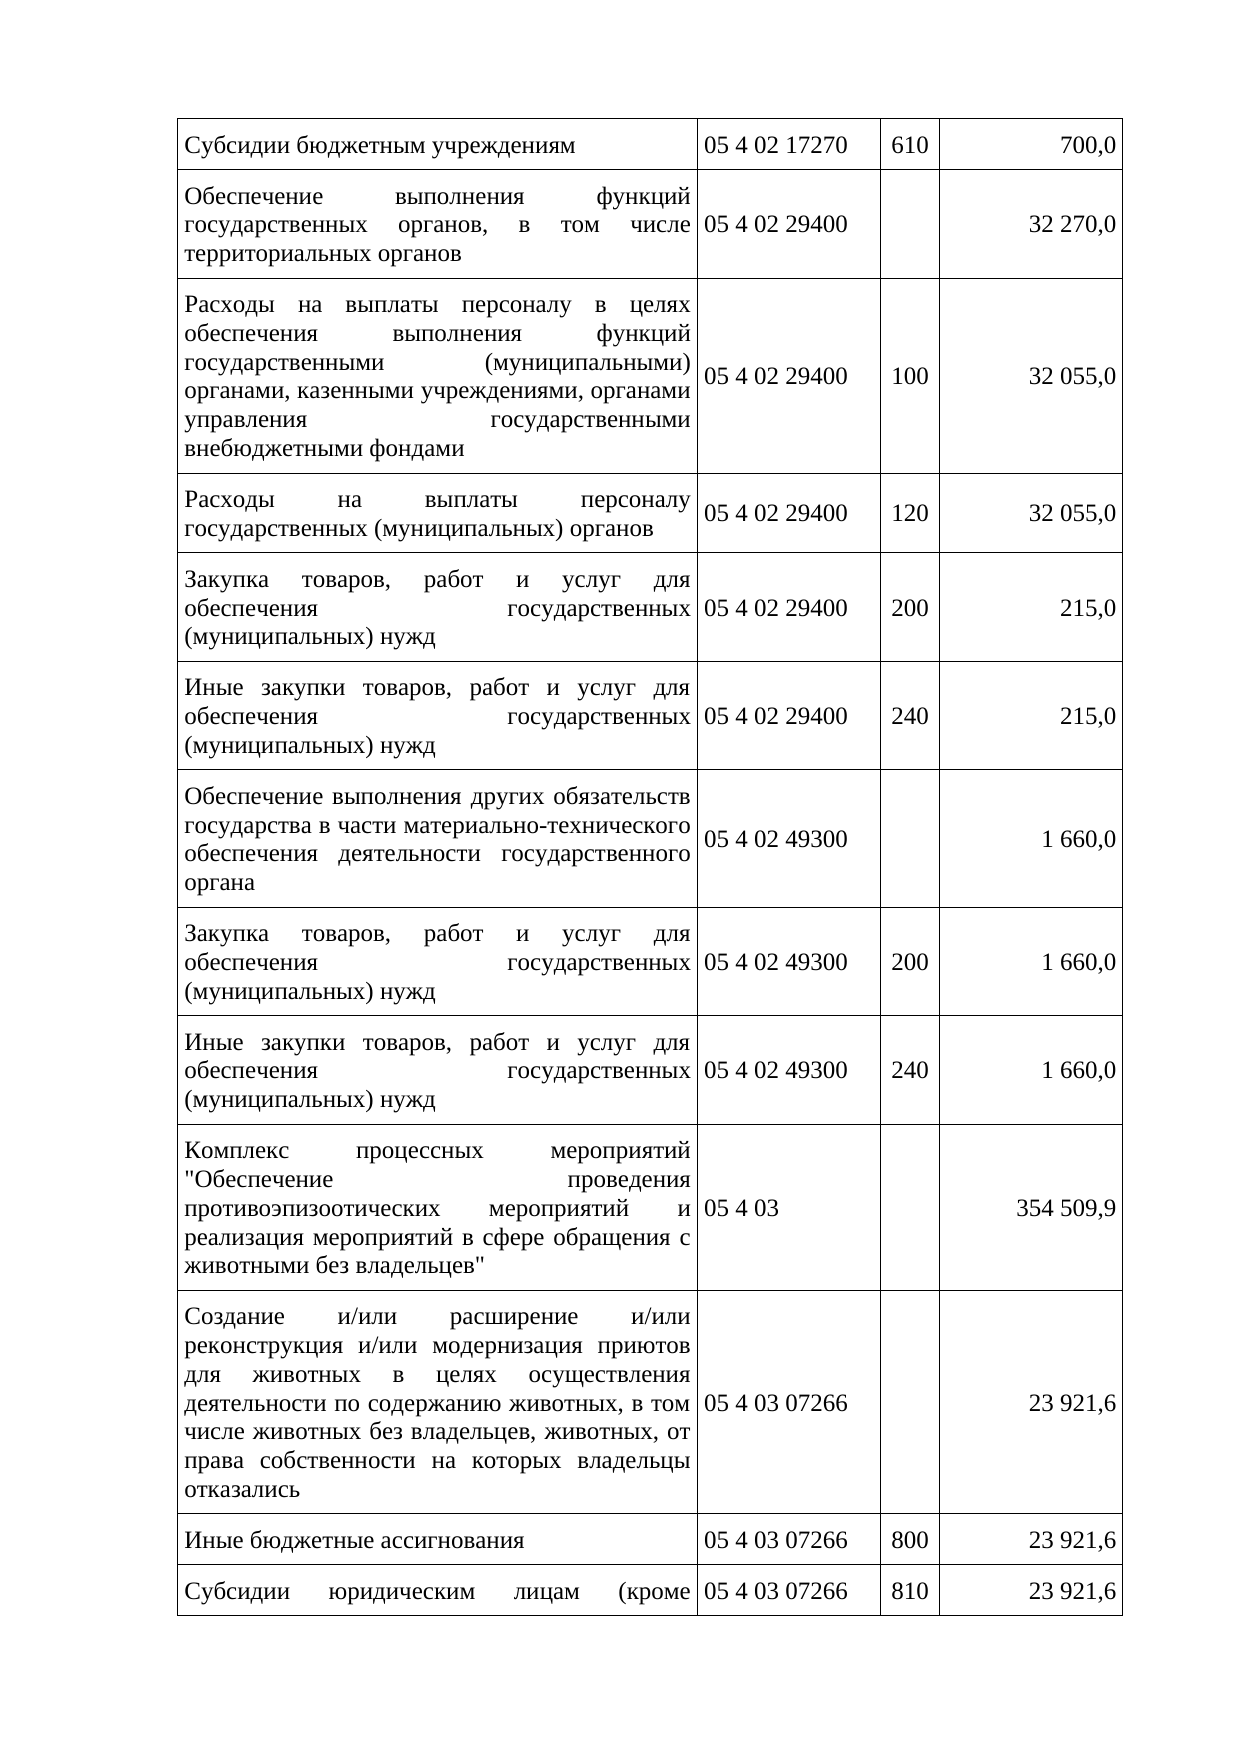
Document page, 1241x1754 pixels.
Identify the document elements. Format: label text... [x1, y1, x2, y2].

table_cell 05 4 02 29400 [698, 279, 880, 472]
table_cell 200 [881, 908, 939, 1015]
table_cell Расходы на выплаты персоналу в целях обеспечения выполнения функций государственными (муниципальными) органами, казенными учреждениями, органами управления государственными внебюджетными фондами [178, 279, 697, 472]
table_cell 05 4 03 07266 [698, 1291, 880, 1513]
table_cell 810 [881, 1565, 939, 1615]
table_cell 700,0 [940, 119, 1122, 169]
table_cell 32 055,0 [940, 279, 1122, 472]
table_cell [881, 1291, 939, 1513]
table_cell 120 [881, 474, 939, 552]
table_cell 215,0 [940, 662, 1122, 769]
table_cell 05 4 02 17270 [698, 119, 880, 169]
table_cell 05 4 03 07266 [698, 1514, 880, 1564]
table_cell 05 4 02 29400 [698, 553, 880, 661]
table_cell [881, 1125, 939, 1290]
table_cell Обеспечение выполнения функций государственных органов, в том числе территориальных органов [178, 170, 697, 278]
table_cell [881, 170, 939, 278]
table_cell 05 4 02 29400 [698, 662, 880, 769]
table_cell 32 270,0 [940, 170, 1122, 278]
table_cell 1 660,0 [940, 770, 1122, 907]
table_cell 05 4 02 49300 [698, 1016, 880, 1124]
table_cell 05 4 02 49300 [698, 908, 880, 1015]
table_cell 610 [881, 119, 939, 169]
table_cell Иные бюджетные ассигнования [178, 1514, 697, 1564]
table_cell Создание и/или расширение и/или реконструкция и/или модернизация приютов для животных в целях осуществления деятельности по содержанию животных, в том числе животных без владельцев, животных, от права собственности на которых владельцы отказались [178, 1291, 697, 1513]
table_cell 32 055,0 [940, 474, 1122, 552]
table_cell 05 4 02 29400 [698, 474, 880, 552]
table_cell 1 660,0 [940, 908, 1122, 1015]
table_cell Закупка товаров, работ и услуг для обеспечения государственных (муниципальных) нужд [178, 553, 697, 661]
table_cell 05 4 03 07266 [698, 1565, 880, 1615]
table_cell 240 [881, 1016, 939, 1124]
table_cell 800 [881, 1514, 939, 1564]
table_cell 23 921,6 [940, 1291, 1122, 1513]
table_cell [178, 1565, 697, 1615]
table_cell [881, 770, 939, 907]
table_cell 05 4 03 [698, 1125, 880, 1290]
table_cell 200 [881, 553, 939, 661]
table_cell 05 4 02 49300 [698, 770, 880, 907]
table_cell 23 921,6 [940, 1565, 1122, 1615]
table_cell 215,0 [940, 553, 1122, 661]
table_cell Расходы на выплаты персоналу государственных (муниципальных) органов [178, 474, 697, 552]
table_cell Субсидии бюджетным учреждениям [178, 119, 697, 169]
table_cell Иные закупки товаров, работ и услуг для обеспечения государственных (муниципальных) нужд [178, 1016, 697, 1124]
table_cell 1 660,0 [940, 1016, 1122, 1124]
table_cell Закупка товаров, работ и услуг для обеспечения государственных (муниципальных) нужд [178, 908, 697, 1015]
table_cell Обеспечение выполнения других обязательств государства в части материально-технического обеспечения деятельности государственного органа [178, 770, 697, 907]
table_cell Комплекс процессных мероприятий "Обеспечение проведения противоэпизоотических мероприятий и реализация мероприятий в сфере обращения с животными без владельцев" [178, 1125, 697, 1290]
table_cell Иные закупки товаров, работ и услуг для обеспечения государственных (муниципальных) нужд [178, 662, 697, 769]
table_cell 240 [881, 662, 939, 769]
table_cell 354 509,9 [940, 1125, 1122, 1290]
table_cell 05 4 02 29400 [698, 170, 880, 278]
table_cell 100 [881, 279, 939, 472]
table_cell 23 921,6 [940, 1514, 1122, 1564]
